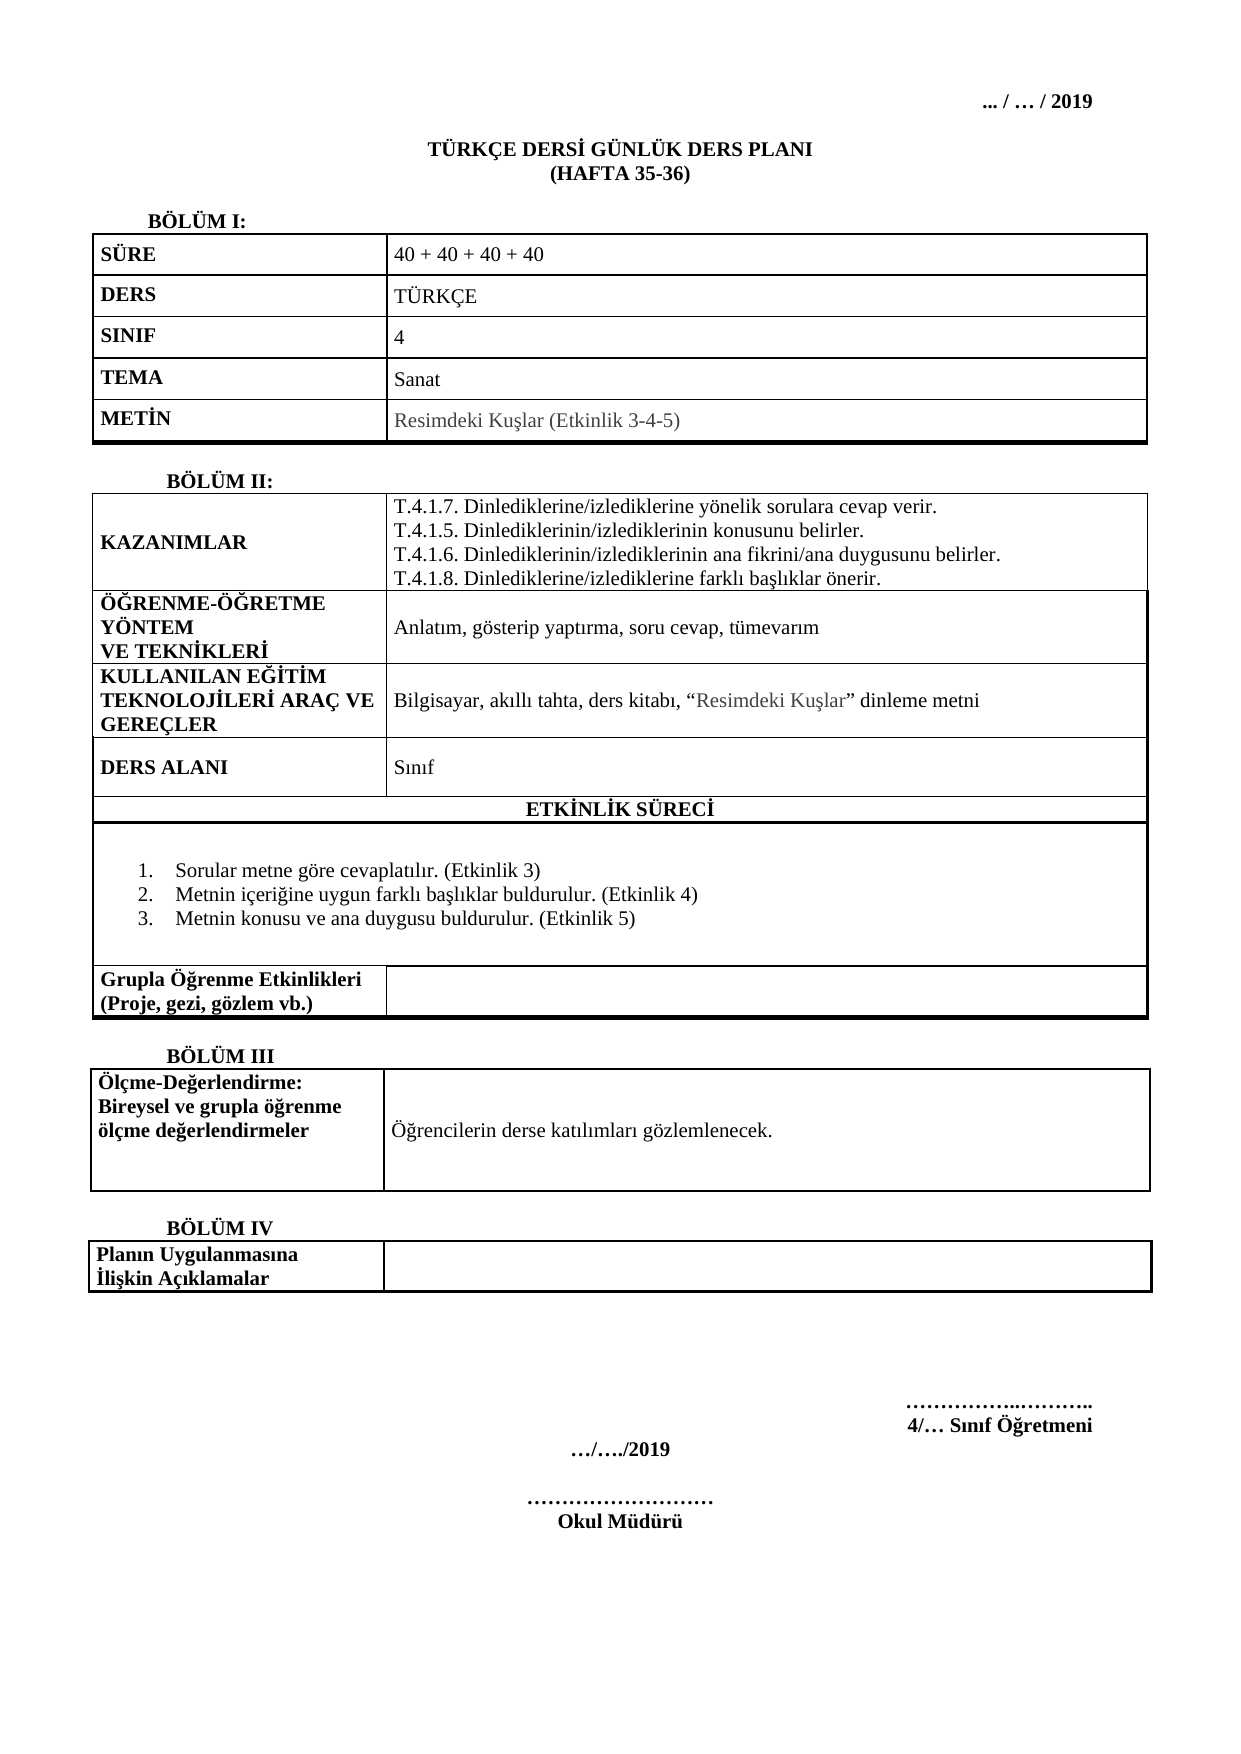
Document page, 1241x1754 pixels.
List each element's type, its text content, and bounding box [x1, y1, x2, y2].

table_cell METİN [94, 400, 386, 440]
table_cell Bilgisayar, akıllı tahta, ders kitabı, “Resimdeki Kuşlar” dinleme metni [387, 664, 1146, 736]
table_cell KULLANILAN EĞİTİM TEKNOLOJİLERİ ARAÇ VE GEREÇLER [93, 664, 386, 736]
table_cell Anlatım, gösterip yaptırma, soru cevap, tümevarım [387, 591, 1146, 663]
table_header SÜRE [94, 235, 386, 274]
table_cell Sınıf [387, 738, 1146, 796]
table_cell DERS ALANI [94, 738, 386, 796]
subtitle BÖLÜM III [148, 1043, 1092, 1068]
table_header KAZANIMLAR [93, 494, 386, 590]
table_header Öğrencilerin derse katılımları gözlemlenecek. [385, 1070, 1149, 1190]
table_cell SINIF [94, 317, 386, 357]
table_cell DERS [94, 276, 386, 316]
table_cell 4 [388, 317, 1146, 357]
text 4/… Sınıf Öğretmeni [148, 1413, 1092, 1437]
text Okul Müdürü [148, 1509, 1092, 1533]
table_cell Grupla Öğrenme Etkinlikleri (Proje, gezi, gözlem vb.) [94, 966, 386, 1015]
text ……………………… [148, 1485, 1092, 1509]
table_cell [387, 967, 1146, 1015]
table_header T.4.1.7. Dinlediklerine/izlediklerine yönelik sorulara cevap verir. T.4.1.5. Dinlediklerinin/izlediklerinin konusunu belirler. T.4.1.6. Dinlediklerinin/izlediklerinin ana fikrini/ana duygusunu belirler. T.4.1.8. Dinlediklerine/izlediklerine farklı başlıklar önerir. [387, 494, 1147, 590]
table_cell ETKİNLİK SÜRECİ [94, 797, 1146, 821]
table_cell Sanat [388, 359, 1146, 398]
table_cell TÜRKÇE [388, 276, 1146, 316]
table_cell Resimdeki Kuşlar (Etkinlik 3-4-5) [388, 400, 1146, 440]
text (HAFTA 35-36) [148, 161, 1092, 185]
table_cell TEMA [94, 359, 386, 398]
text ... / … / 2019 [148, 89, 1092, 113]
text TÜRKÇE DERSİ GÜNLÜK DERS PLANI [148, 137, 1092, 161]
table_header [385, 1242, 1150, 1290]
table_header 40 + 40 + 40 + 40 [388, 235, 1146, 274]
text …/…./2019 [148, 1437, 1092, 1461]
table_header Ölçme-Değerlendirme: Bireysel ve grupla öğrenme ölçme değerlendirmeler [92, 1070, 383, 1190]
table_cell ÖĞRENME-ÖĞRETME YÖNTEM VE TEKNİKLERİ [93, 591, 386, 663]
text ……………..……….. [148, 1389, 1092, 1413]
text BÖLÜM I: [148, 209, 1092, 233]
text BÖLÜM II: [148, 468, 1092, 493]
table_cell Sorular metne göre cevaplatılır. (Etkinlik 3) Metnin içeriğine uygun farklı başlıklar buldurulur. (Etkinlik 4) Metnin konusu ve ana duygusu buldurulur. (Etkinlik 5) [94, 824, 1146, 964]
subtitle BÖLÜM IV [148, 1216, 1092, 1240]
table_header Planın Uygulanmasına İlişkin Açıklamalar [90, 1242, 383, 1290]
